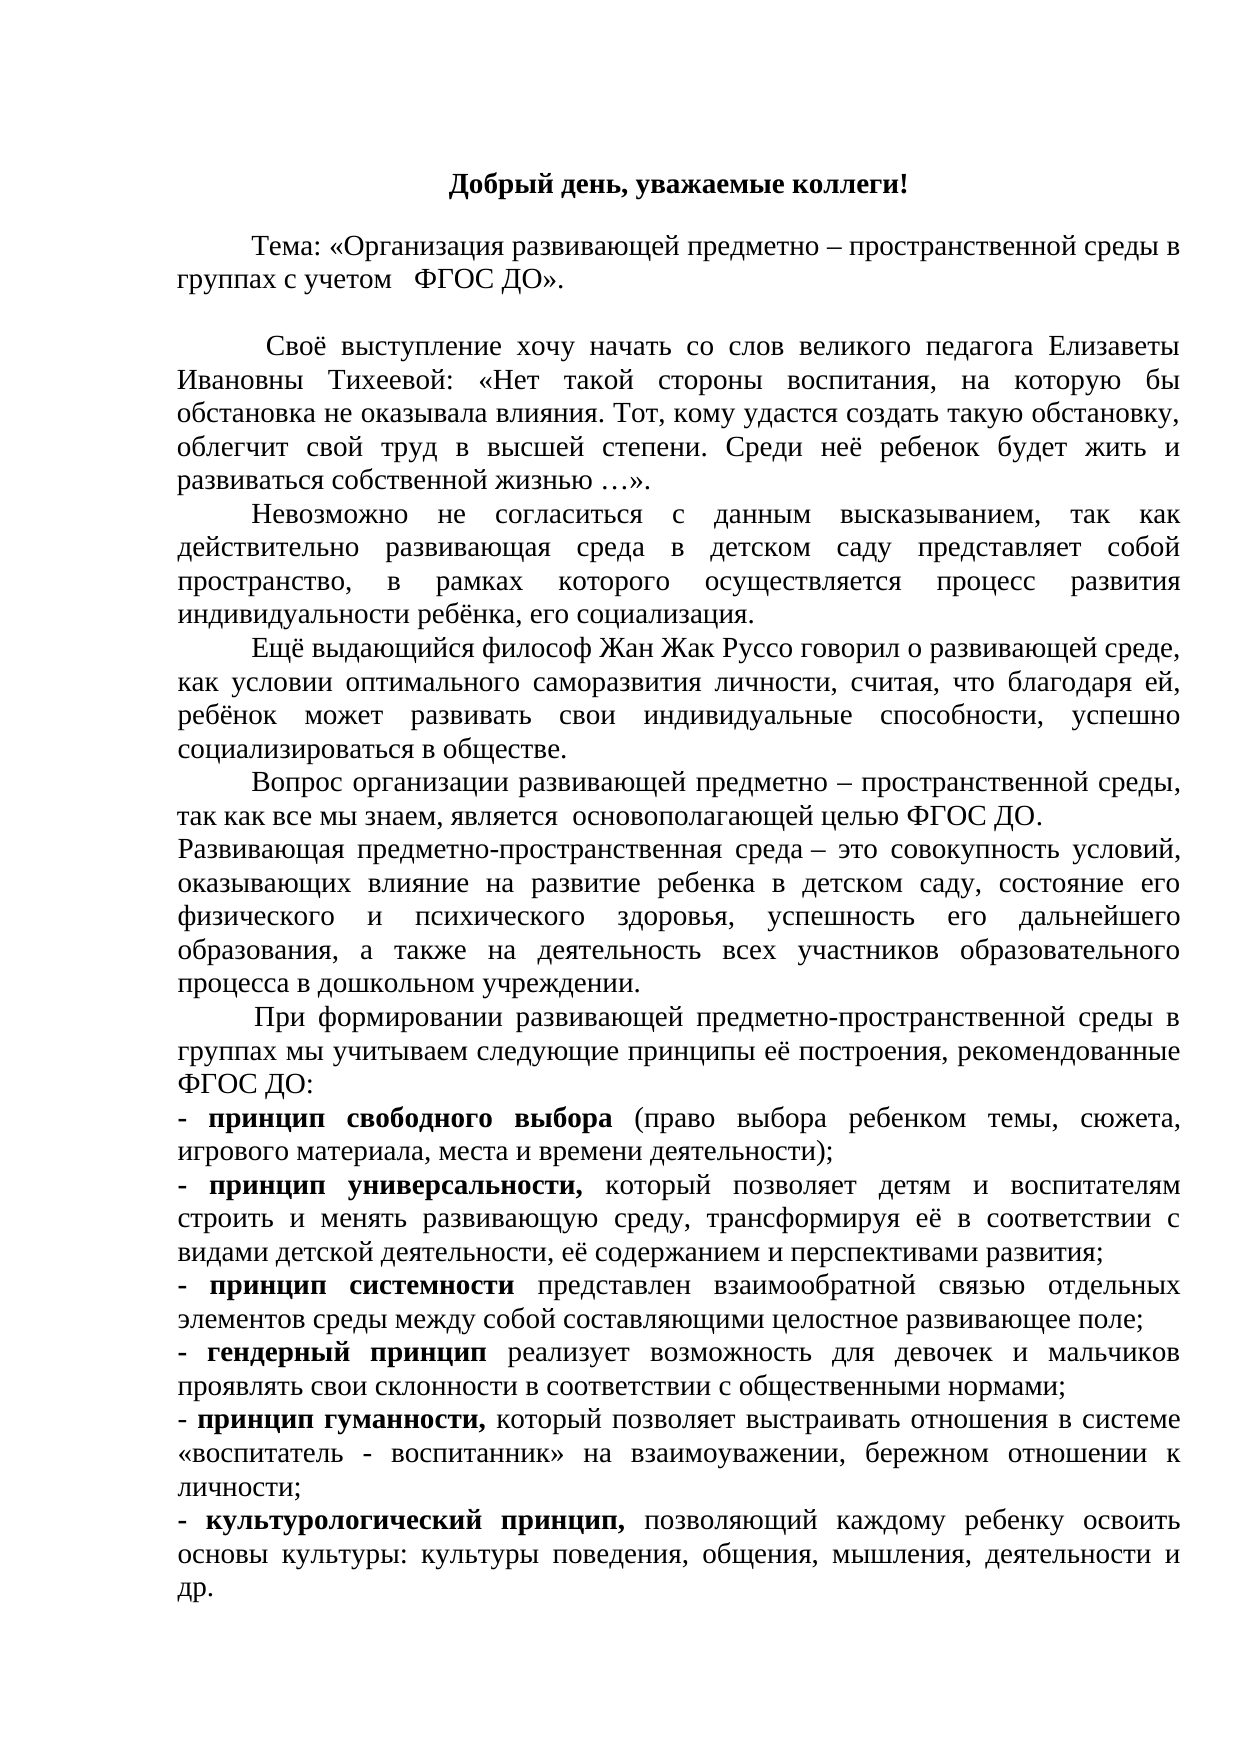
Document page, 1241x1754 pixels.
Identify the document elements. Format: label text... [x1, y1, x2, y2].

text Своё выступление хочу начать со слов великого педагога Елизаветы Ивановны Тихеевой: «Нет такой стороны воспитания, на которую бы обстановка не оказывала влияния. Тот, кому удастся создать такую обстановку, облегчит свой труд в высшей степени. Среди неё ребенок будет жить и развиваться собственной жизнью …». [177, 328, 1181, 496]
text - принцип гуманности, который позволяет выстраивать отношения в системе «воспитатель - воспитанник» на взаимоуважении, бережном отношении к личности; [177, 1402, 1181, 1502]
text - принцип свободного выбора (право выбора ребенком темы, сюжета, игрового материала, места и времени деятельности); [177, 1100, 1181, 1167]
text Тема: «Организация развивающей предметно – пространственной среды в группах с учетом ФГОС ДО». [177, 228, 1181, 295]
text Ещё выдающийся философ Жан Жак Руссо говорил о развивающей среде, как условии оптимального саморазвития личности, считая, что благодаря ей, ребёнок может развивать свои индивидуальные способности, успешно социализироваться в обществе. [177, 630, 1181, 764]
text - принцип универсальности, который позволяет детям и воспитателям строить и менять развивающую среду, трансформируя её в соответствии с видами детской деятельности, её содержанием и перспективами развития; [177, 1167, 1181, 1267]
text При формировании развивающей предметно-пространственной среды в группах мы учитываем следующие принципы её построения, рекомендованные ФГОС ДО: [177, 999, 1181, 1100]
text - принцип системности представлен взаимообратной связью отдельных элементов среды между собой составляющими целостное развивающее поле; [177, 1267, 1181, 1334]
text Невозможно не согласиться с данным высказыванием, так как действительно развивающая среда в детском саду представляет собой пространство, в рамках которого осуществляется процесс развития индивидуальности ребёнка, его социализация. [177, 496, 1181, 630]
text Добрый день, уважаемые коллеги! [177, 166, 1181, 199]
text Вопрос организации развивающей предметно – пространственной среды, так как все мы знаем, является основополагающей целью ФГОС ДО. [177, 764, 1181, 831]
text - гендерный принцип реализует возможность для девочек и мальчиков проявлять свои склонности в соответствии с общественными нормами; [177, 1334, 1181, 1402]
text Развивающая предметно-пространственная среда – это совокупность условий, оказывающих влияние на развитие ребенка в детском саду, состояние его физического и психического здоровья, успешность его дальнейшего образования, а также на деятельность всех участников образовательного процесса в дошкольном учреждении. [177, 831, 1181, 999]
text - культурологический принцип, позволяющий каждому ребенку освоить основы культуры: культуры поведения, общения, мышления, деятельности и др. [177, 1502, 1181, 1603]
